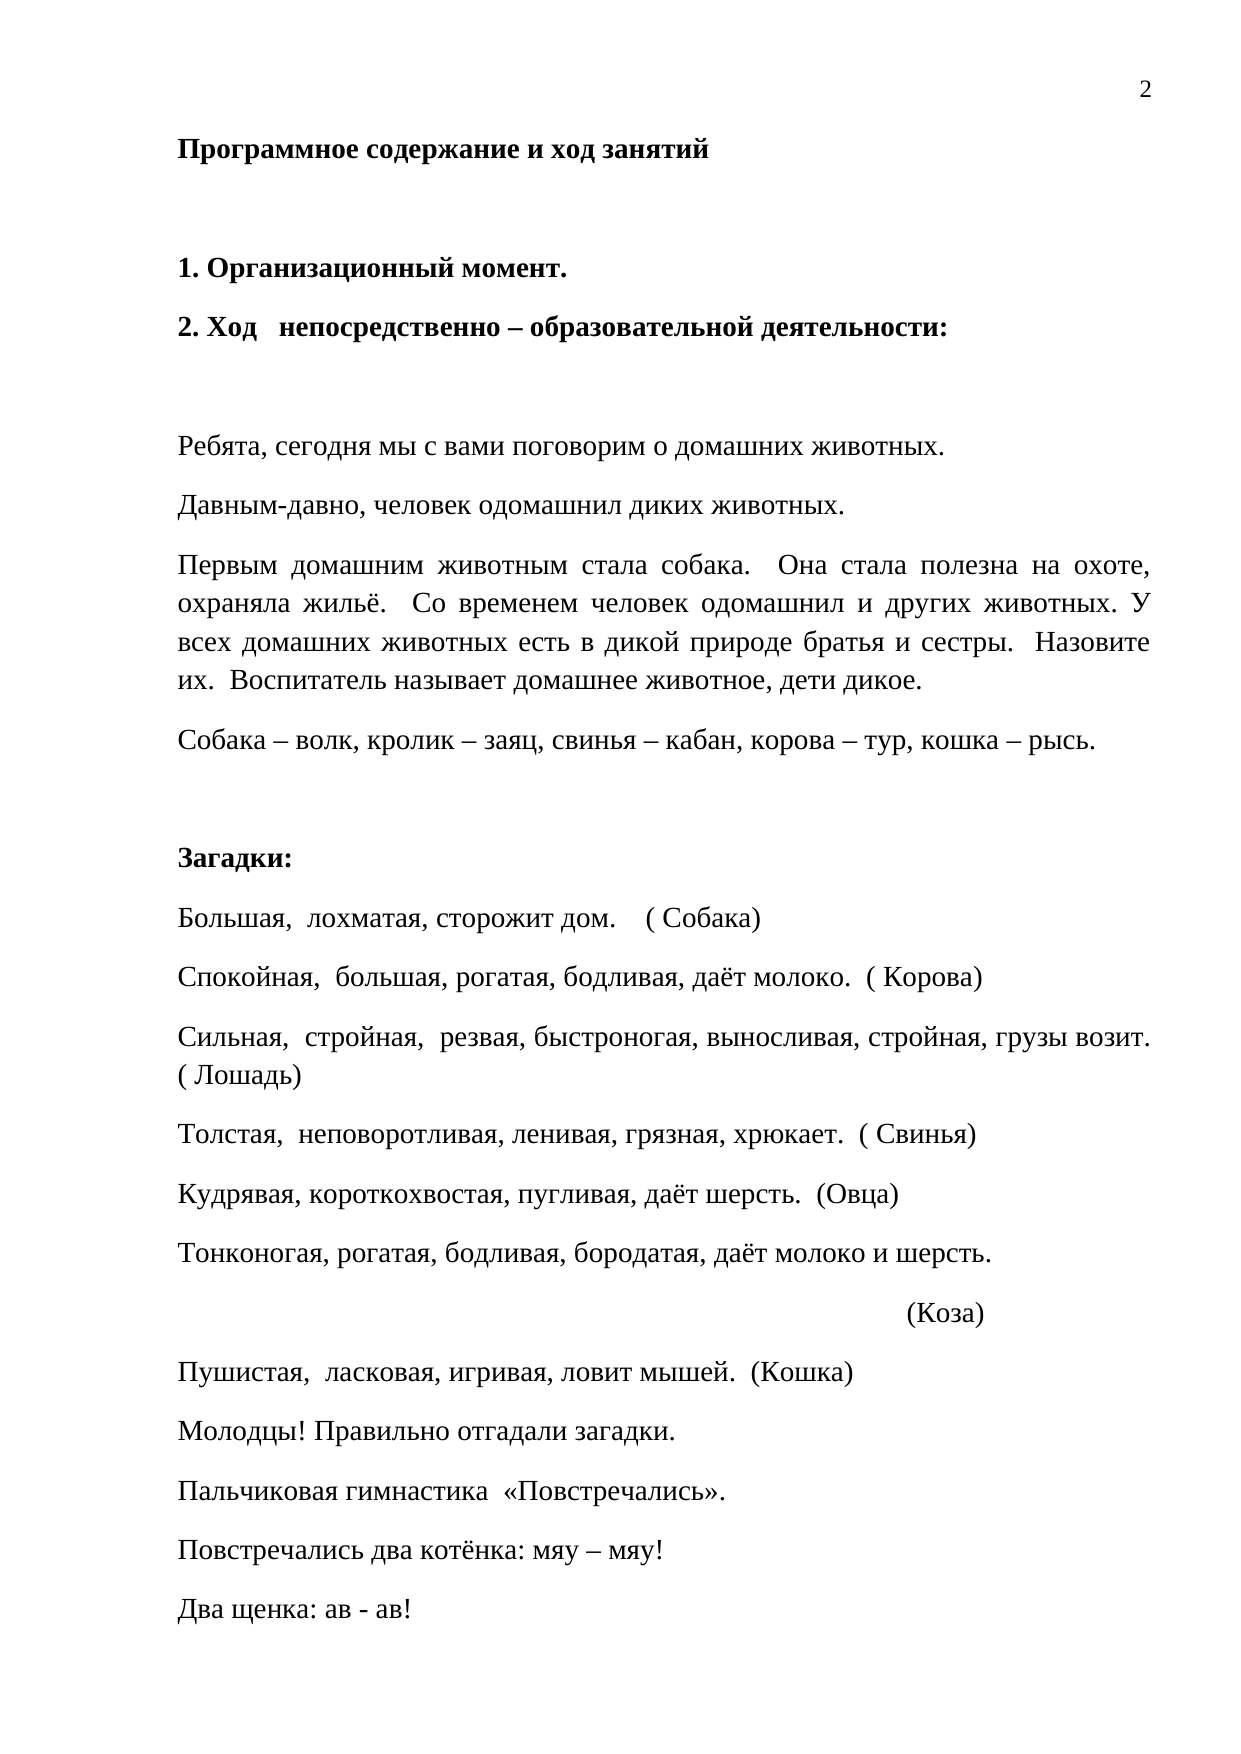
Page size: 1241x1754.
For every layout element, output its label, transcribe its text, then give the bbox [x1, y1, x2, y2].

text Сильная, стройная, резвая, быстроногая, выносливая, стройная, грузы возит. ( Лошадь) [177, 1019, 1152, 1091]
text Толстая, неповоротливая, ленивая, грязная, хрюкает. ( Свинья) [177, 1117, 1152, 1150]
text Пушистая, ласковая, игривая, ловит мышей. (Кошка) [177, 1354, 1152, 1388]
text Повстречались два котёнка: мяу – мяу! [177, 1532, 1152, 1566]
text Спокойная, большая, рогатая, бодливая, даёт молоко. ( Корова) [177, 959, 1152, 993]
text Программное содержание и ход занятий [177, 131, 1152, 165]
text Большая, лохматая, сторожит дом. ( Собака) [177, 900, 1152, 933]
text Пальчиковая гимнастика «Повстречались». [177, 1473, 1152, 1506]
text Ребята, сегодня мы с вами поговорим о домашних животных. [177, 428, 1152, 462]
text 2. Ход непосредственно – образовательной деятельности: [177, 309, 1152, 343]
text Кудрявая, короткохвостая, пугливая, даёт шерсть. (Овца) [177, 1176, 1152, 1209]
text Давным-давно, человек одомашнил диких животных. [177, 487, 1152, 521]
text Тонконогая, рогатая, бодливая, бородатая, даёт молоко и шерсть. [177, 1235, 1152, 1269]
text (Коза) [177, 1295, 1152, 1328]
text Первым домашним животным стала собака. Она стала полезна на охоте, охраняла жильё. Со временем человек одомашнил и других животных. У всех домашних животных есть в дикой природе братья и сестры. Назовите их. Воспитатель называет домашнее животное, дети дикое. [177, 547, 1152, 696]
text 1. Организационный момент. [177, 250, 1152, 283]
text Загадки: [177, 841, 1152, 874]
text Собака – волк, кролик – заяц, свинья – кабан, корова – тур, кошка – рысь. [177, 722, 1152, 755]
text Молодцы! Правильно отгадали загадки. [177, 1413, 1152, 1447]
text Два щенка: ав - ав! [177, 1592, 1152, 1625]
